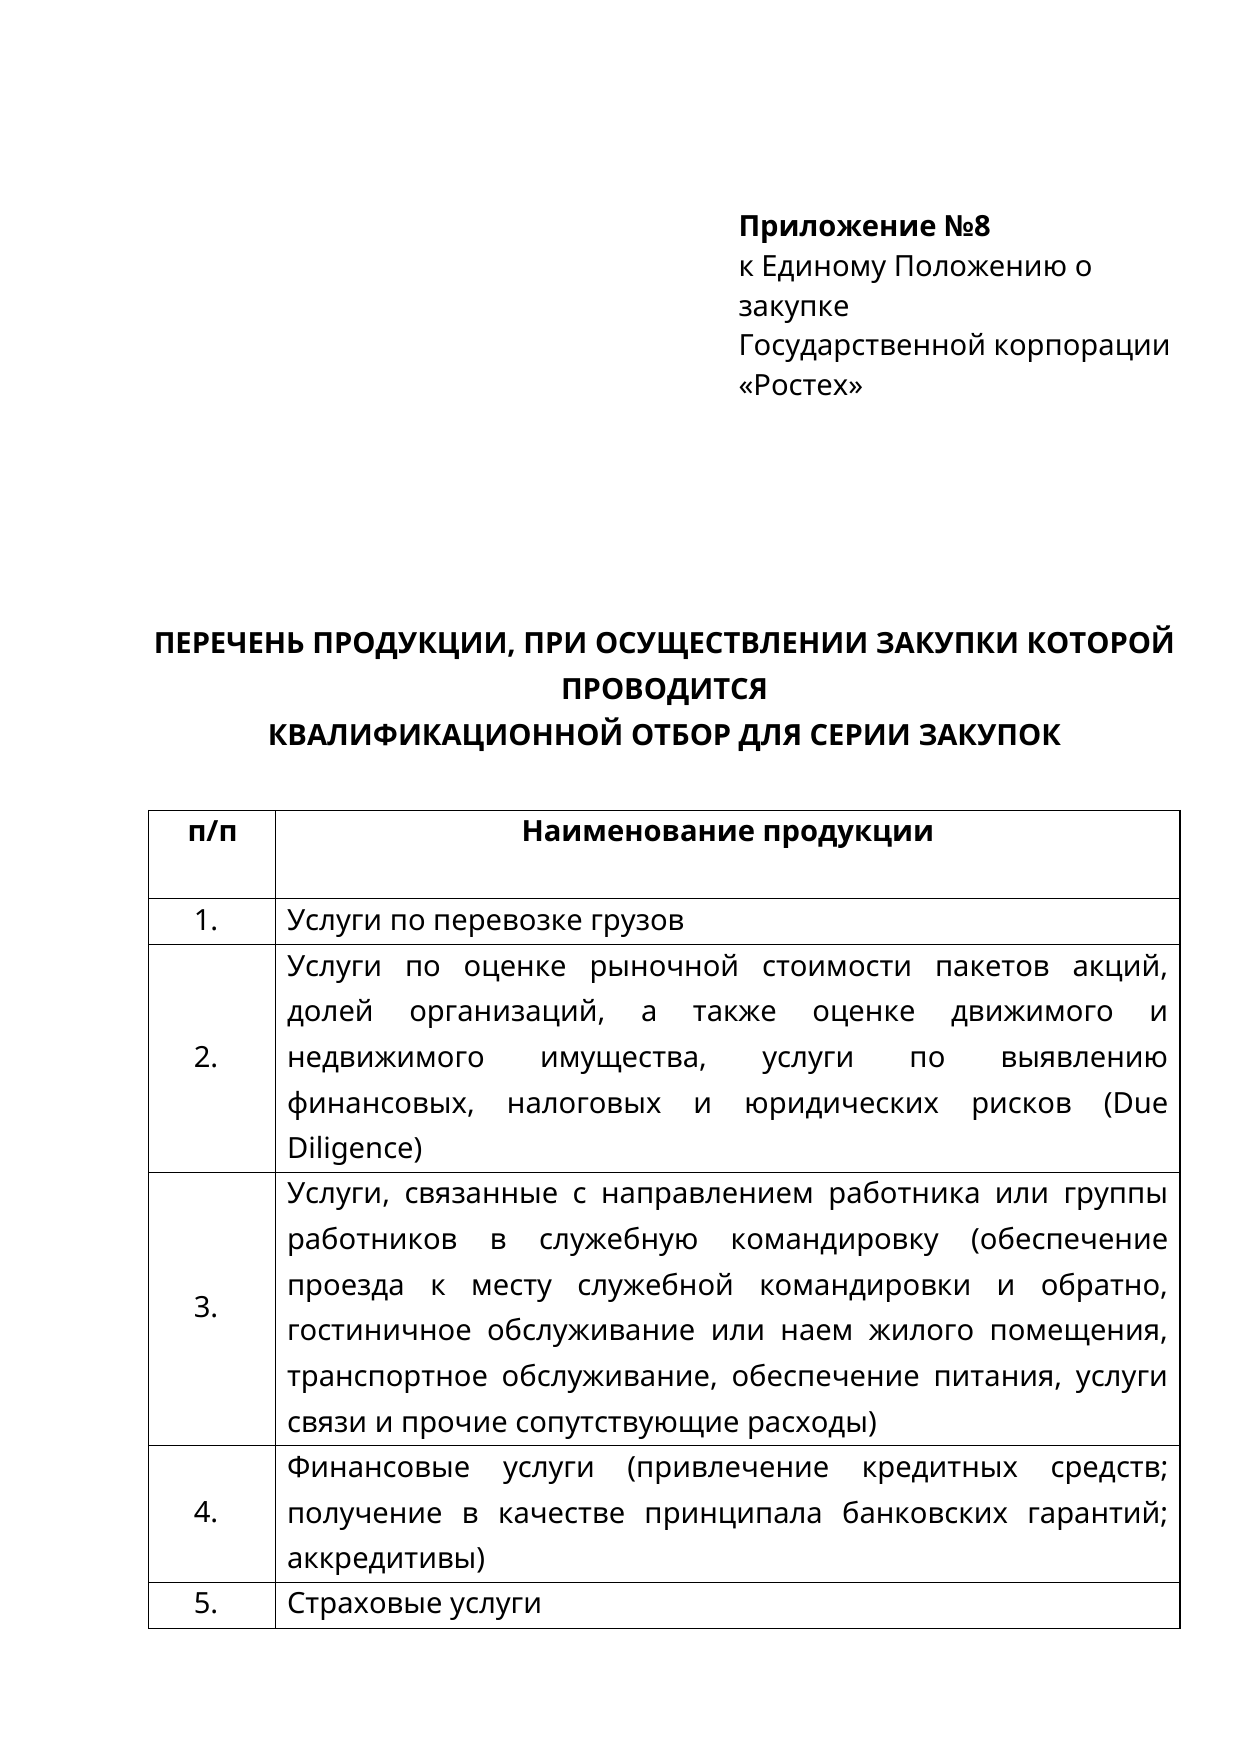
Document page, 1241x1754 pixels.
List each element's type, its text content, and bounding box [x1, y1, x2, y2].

table_cell Услуги по перевозке грузов [276, 899, 1179, 944]
table_cell Страховые услуги [276, 1583, 1179, 1627]
text ПЕРЕЧЕНЬ ПРОДУКЦИИ, ПРИ ОСУЩЕСТВЛЕНИИ ЗАКУПКИ КОТОРОЙ ПРОВОДИТСЯ КВАЛИФИКАЦИОННОЙ ОТБОР ДЛЯ СЕРИИ ЗАКУПОК [148, 623, 1181, 754]
table_cell [149, 1446, 275, 1582]
table_cell [149, 945, 275, 1172]
table_header п/п [149, 811, 275, 898]
table_cell Услуги, связанные с направлением работника или группы работников в служебную командировку (обеспечение проезда к месту служебной командировки и обратно, гостиничное обслуживание или наем жилого помещения, транспортное обслуживание, обеспечение питания, услуги связи и прочие сопутствующие расходы) [276, 1173, 1179, 1445]
table_cell [149, 1583, 275, 1627]
text Приложение №8 к Единому Положению о закупке Государственной корпорации «Ростех» [738, 206, 1181, 435]
table_cell [149, 1173, 275, 1445]
table_cell Услуги по оценке рыночной стоимости пакетов акций, долей организаций, а также оценке движимого и недвижимого имущества, услуги по выявлению финансовых, налоговых и юридических рисков (Due Diligence) [276, 945, 1179, 1172]
table_header Наименование продукции [276, 811, 1179, 898]
table_cell Финансовые услуги (привлечение кредитных средств; получение в качестве принципала банковских гарантий; аккредитивы) [276, 1446, 1179, 1582]
table_cell [149, 899, 275, 944]
